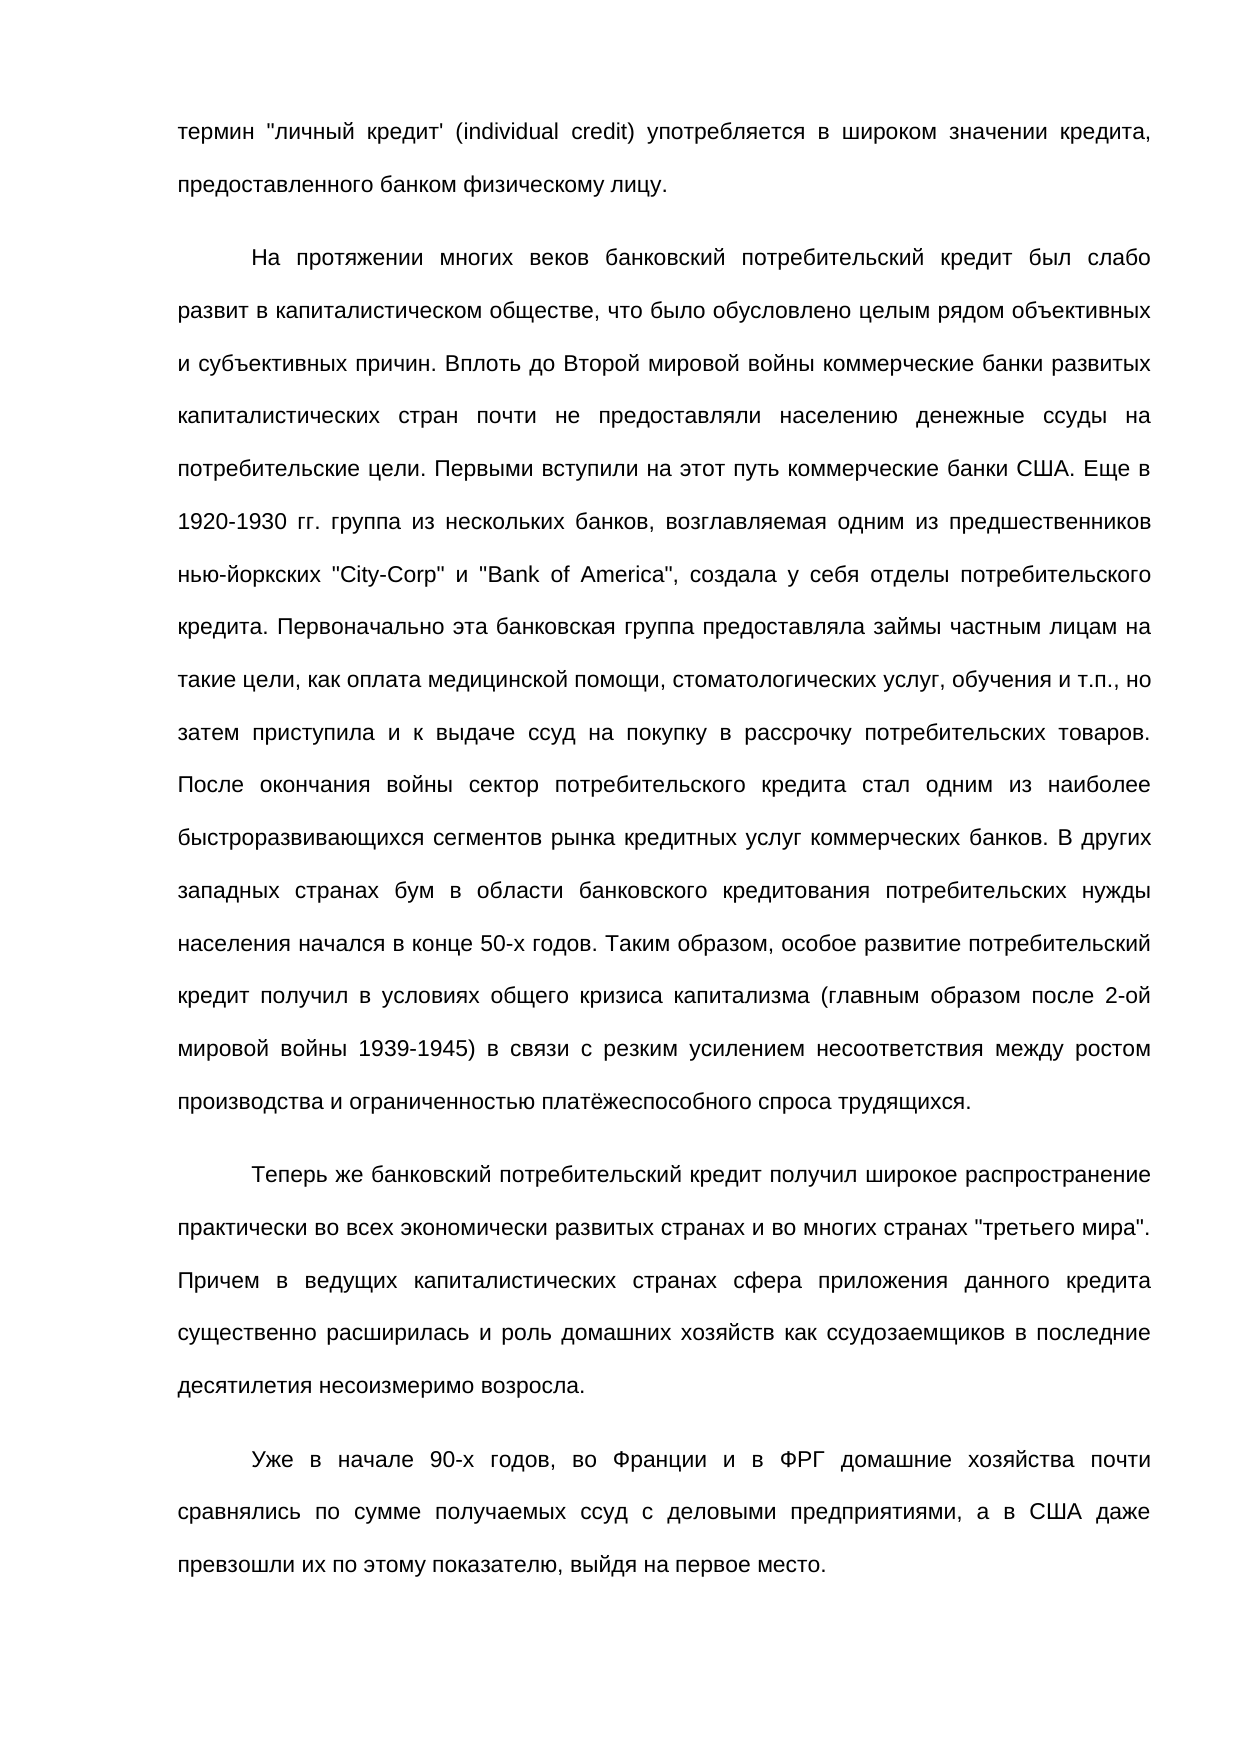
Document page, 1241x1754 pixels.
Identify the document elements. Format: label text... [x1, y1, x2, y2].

text Уже в начале 90-х годов, во Франции и в ФРГ домашние хозяйства почти сравнялись по сумме получаемых ссуд с деловыми предприятиями, а в США даже превзошли их по этому показателю, выйдя на первое место. [177, 1446, 1152, 1577]
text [177, 118, 1152, 197]
text Теперь же банковский потребительский кредит получил широкое распространение практически во всех экономически развитых странах и во многих странах "третьего мира". Причем в ведущих капиталистических странах сфера приложения данного кредита существенно расширилась и роль домашних хозяйств как ссудозаемщиков в последние десятилетия несоизмеримо возросла. [177, 1161, 1152, 1398]
text На протяжении многих веков банковский потребительский кредит был слабо развит в капиталистическом обществе, что было обусловлено целым рядом объективных и субъективных причин. Вплоть до Второй мировой войны коммерческие банки развитых капиталистических стран почти не предоставляли населению денежные ссуды на потребительские цели. Первыми вступили на этот путь коммерческие банки США. Еще в 1920-1930 гг. группа из нескольких банков, возглавляемая одним из предшественников нью-йоркских "City-Corp" и "Bank of America", создала у себя отделы потребительского кредита. Первоначально эта банковская группа предоставляла займы частным лицам на такие цели, как оплата медицинской помощи, стоматологических услуг, обучения и т.п., но затем приступила и к выдаче ссуд на покупку в рассрочку потребительских товаров. После окончания войны сектор потребительского кредита стал одним из наиболее быстроразвивающихся сегментов рынка кредитных услуг коммерческих банков. В других западных странах бум в области банковского кредитования потребительских нужды населения начался в конце 50-х годов. Таким образом, особое развитие потребительский кредит получил в условиях общего кризиса капитализма (главным образом после 2-ой мировой войны 1939-1945) в связи с резким усилением несоответствия между ростом производства и ограниченностью платёжеспособного спроса трудящихся. [177, 244, 1152, 1114]
